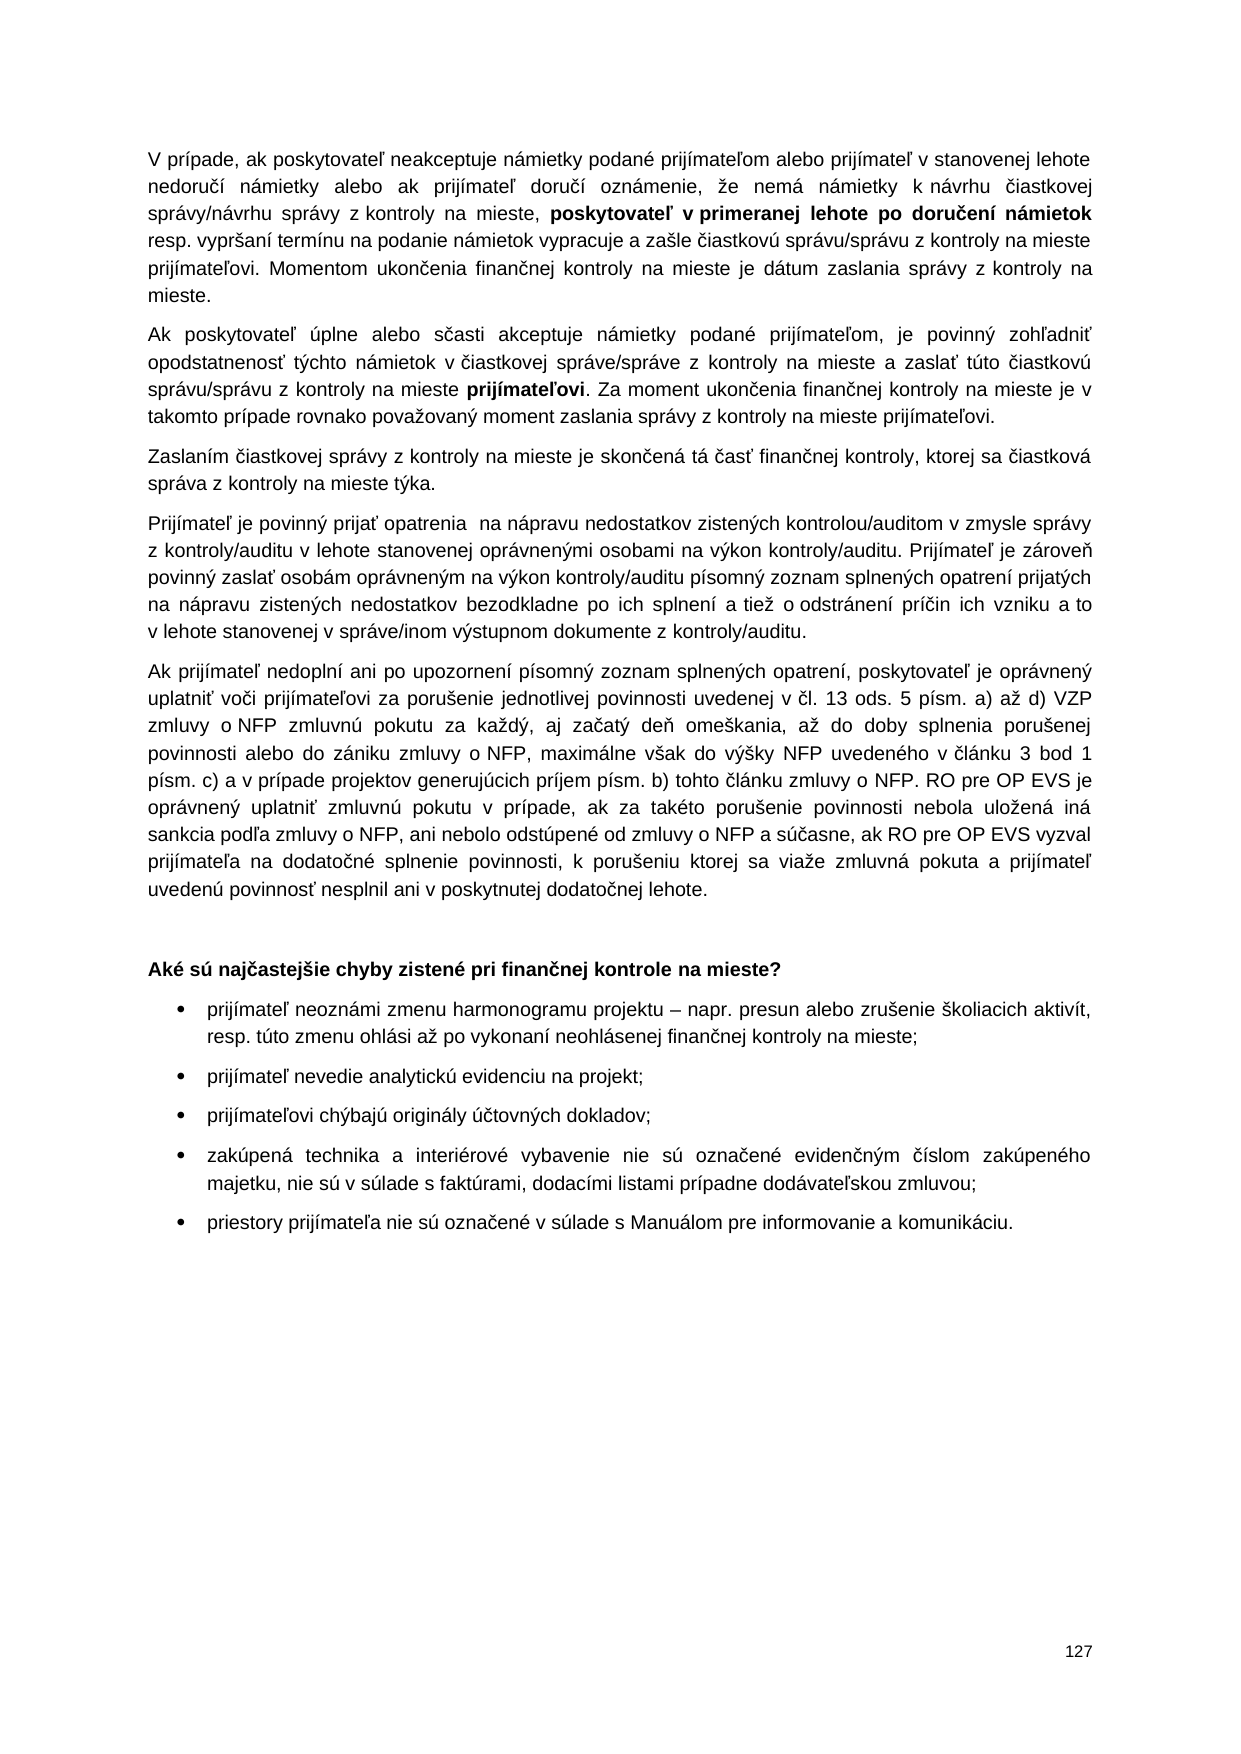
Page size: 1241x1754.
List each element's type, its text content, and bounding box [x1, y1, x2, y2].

text Ak prijímateľ nedoplní ani po upozornení písomný zoznam splnených opatrení, poskytovateľ je oprávnený uplatniť voči prijímateľovi za porušenie jednotlivej povinnosti uvedenej v čl. 13 ods. 5 písm. a) až d) VZP zmluvy o NFP zmluvnú pokutu za každý, aj začatý deň omeškania, až do doby splnenia porušenej povinnosti alebo do zániku zmluvy o NFP, maximálne však do výšky NFP uvedeného v článku 3 bod 1 písm. c) a v prípade projektov generujúcich príjem písm. b) tohto článku zmluvy o NFP. RO pre OP EVS je oprávnený uplatniť zmluvnú pokutu v prípade, ak za takéto porušenie povinnosti nebola uložená iná sankcia podľa zmluvy o NFP, ani nebolo odstúpené od zmluvy o NFP a súčasne, ak RO pre OP EVS vyzval prijímateľa na dodatočné splnenie povinnosti, k porušeniu ktorej sa viaže zmluvná pokuta a prijímateľ uvedenú povinnosť nesplnil ani v poskytnutej dodatočnej lehote. [148, 660, 1092, 900]
text zakúpená technika a interiérové vybavenie nie sú označené evidenčným číslom zakúpeného majetku, nie sú v súlade s faktúrami, dodacími listami prípadne dodávateľskou zmluvou; [177, 1144, 1092, 1194]
text prijímateľ neoznámi zmenu harmonogramu projektu – napr. presun alebo zrušenie školiacich aktivít, resp. túto zmenu ohlási až po vykonaní neohlásenej finančnej kontroly na mieste; [177, 997, 1092, 1047]
text Ak poskytovateľ úplne alebo sčasti akceptuje námietky podané prijímateľom, je povinný zohľadniť opodstatnenosť týchto námietok v čiastkovej správe/správe z kontroly na mieste a zaslať túto čiastkovú správu/správu z kontroly na mieste prijímateľovi. Za moment ukončenia finančnej kontroly na mieste je v takomto prípade rovnako považovaný moment zaslania správy z kontroly na mieste prijímateľovi. [148, 323, 1092, 428]
text Zaslaním čiastkovej správy z kontroly na mieste je skončená tá časť finančnej kontroly, ktorej sa čiastková správa z kontroly na mieste týka. [148, 444, 1092, 494]
text priestory prijímateľa nie sú označené v súlade s Manuálom pre informovanie a komunikáciu. [177, 1211, 1092, 1234]
text prijímateľovi chýbajú originály účtovných dokladov; [177, 1104, 1092, 1127]
text prijímateľ nevedie analytickú evidenciu na projekt; [177, 1064, 1092, 1087]
text V prípade, ak poskytovateľ neakceptuje námietky podané prijímateľom alebo prijímateľ v stanovenej lehote nedoručí námietky alebo ak prijímateľ doručí oznámenie, že nemá námietky k návrhu čiastkovej správy/návrhu správy z kontroly na mieste, poskytovateľ v primeranej lehote po doručení námietok resp. vypršaní termínu na podanie námietok vypracuje a zašle čiastkovú správu/správu z kontroly na mieste prijímateľovi. Momentom ukončenia finančnej kontroly na mieste je dátum zaslania správy z kontroly na mieste. [148, 148, 1092, 306]
text Prijímateľ je povinný prijať opatrenia na nápravu nedostatkov zistených kontrolou/auditom v zmysle správy z kontroly/auditu v lehote stanovenej oprávnenými osobami na výkon kontroly/auditu. Prijímateľ je zároveň povinný zaslať osobám oprávneným na výkon kontroly/auditu písomný zoznam splnených opatrení prijatých na nápravu zistených nedostatkov bezodkladne po ich splnení a tiež o odstránení príčin ich vzniku a to v lehote stanovenej v správe/inom výstupnom dokumente z kontroly/auditu. [148, 511, 1092, 643]
text Aké sú najčastejšie chyby zistené pri finančnej kontrole na mieste? [148, 958, 1092, 981]
